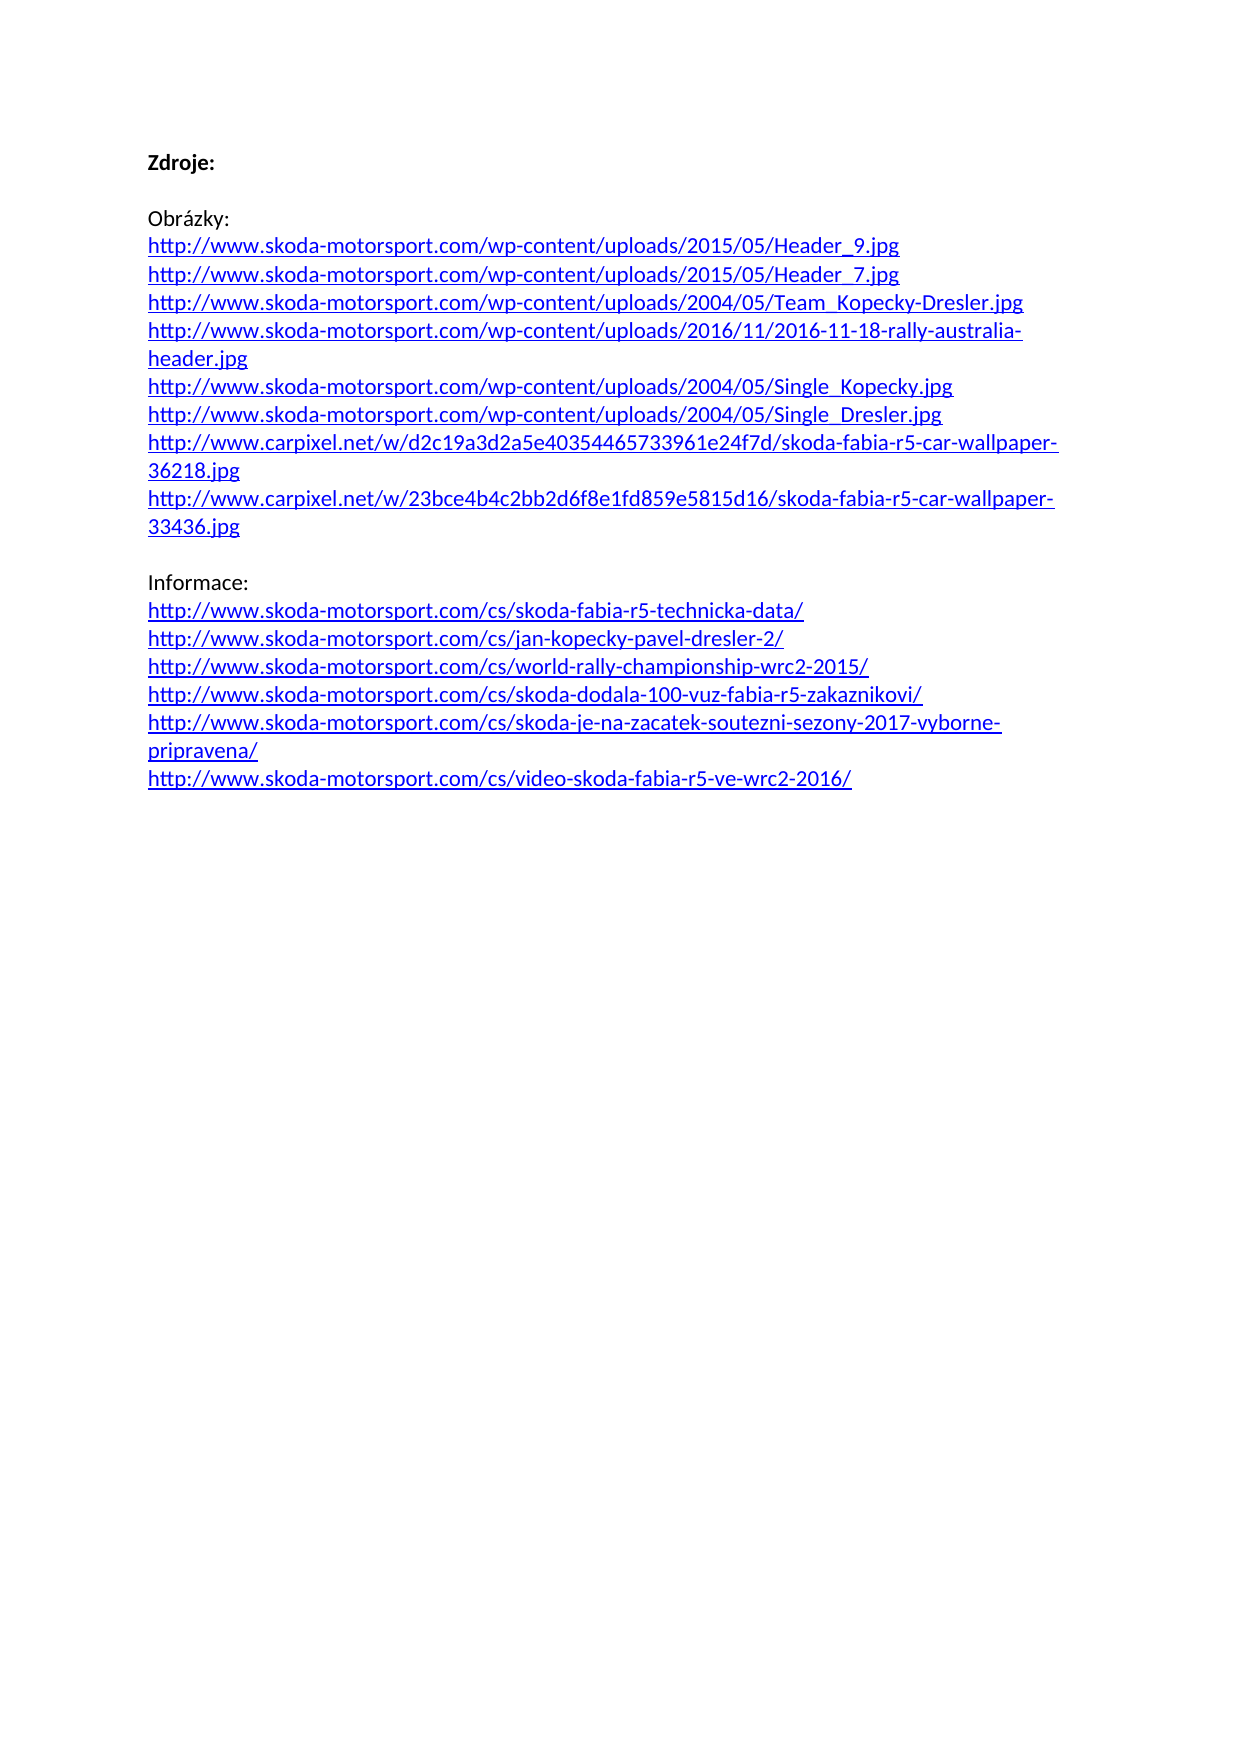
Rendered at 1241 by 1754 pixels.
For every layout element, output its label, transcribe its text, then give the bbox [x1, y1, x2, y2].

text Zdroje: [148, 148, 1093, 176]
text Obrázky: [148, 204, 1093, 232]
text http://www.skoda-motorsport.com/cs/video-skoda-fabia-r5-ve-wrc2-2016/ [148, 764, 1093, 792]
text http://www.skoda-motorsport.com/wp-content/uploads/2004/05/Team_Kopecky-Dresler.jpg [148, 288, 1093, 316]
text http://www.skoda-motorsport.com/cs/skoda-fabia-r5-technicka-data/ [148, 596, 1093, 624]
text http://www.skoda-motorsport.com/cs/jan-kopecky-pavel-dresler-2/ [148, 624, 1093, 652]
text http://www.carpixel.net/w/d2c19a3d2a5e40354465733961e24f7d/skoda-fabia-r5-car-wallpaper-36218.jpg [148, 428, 1093, 484]
text Informace: [148, 568, 1093, 596]
text http://www.skoda-motorsport.com/wp-content/uploads/2016/11/2016-11-18-rally-australia-header.jpg [148, 316, 1093, 372]
text http://www.skoda-motorsport.com/cs/world-rally-championship-wrc2-2015/ [148, 652, 1093, 680]
text http://www.skoda-motorsport.com/wp-content/uploads/2004/05/Single_Dresler.jpg [148, 400, 1093, 428]
text http://www.skoda-motorsport.com/cs/skoda-je-na-zacatek-soutezni-sezony-2017-vyborne-pripravena/ [148, 708, 1093, 764]
text http://www.skoda-motorsport.com/cs/skoda-dodala-100-vuz-fabia-r5-zakaznikovi/ [148, 680, 1093, 708]
text http://www.skoda-motorsport.com/wp-content/uploads/2015/05/Header_9.jpg [148, 232, 1093, 260]
text http://www.skoda-motorsport.com/wp-content/uploads/2004/05/Single_Kopecky.jpg [148, 372, 1093, 400]
text http://www.skoda-motorsport.com/wp-content/uploads/2015/05/Header_7.jpg [148, 260, 1093, 288]
text http://www.carpixel.net/w/23bce4b4c2bb2d6f8e1fd859e5815d16/skoda-fabia-r5-car-wallpaper-33436.jpg [148, 484, 1093, 540]
